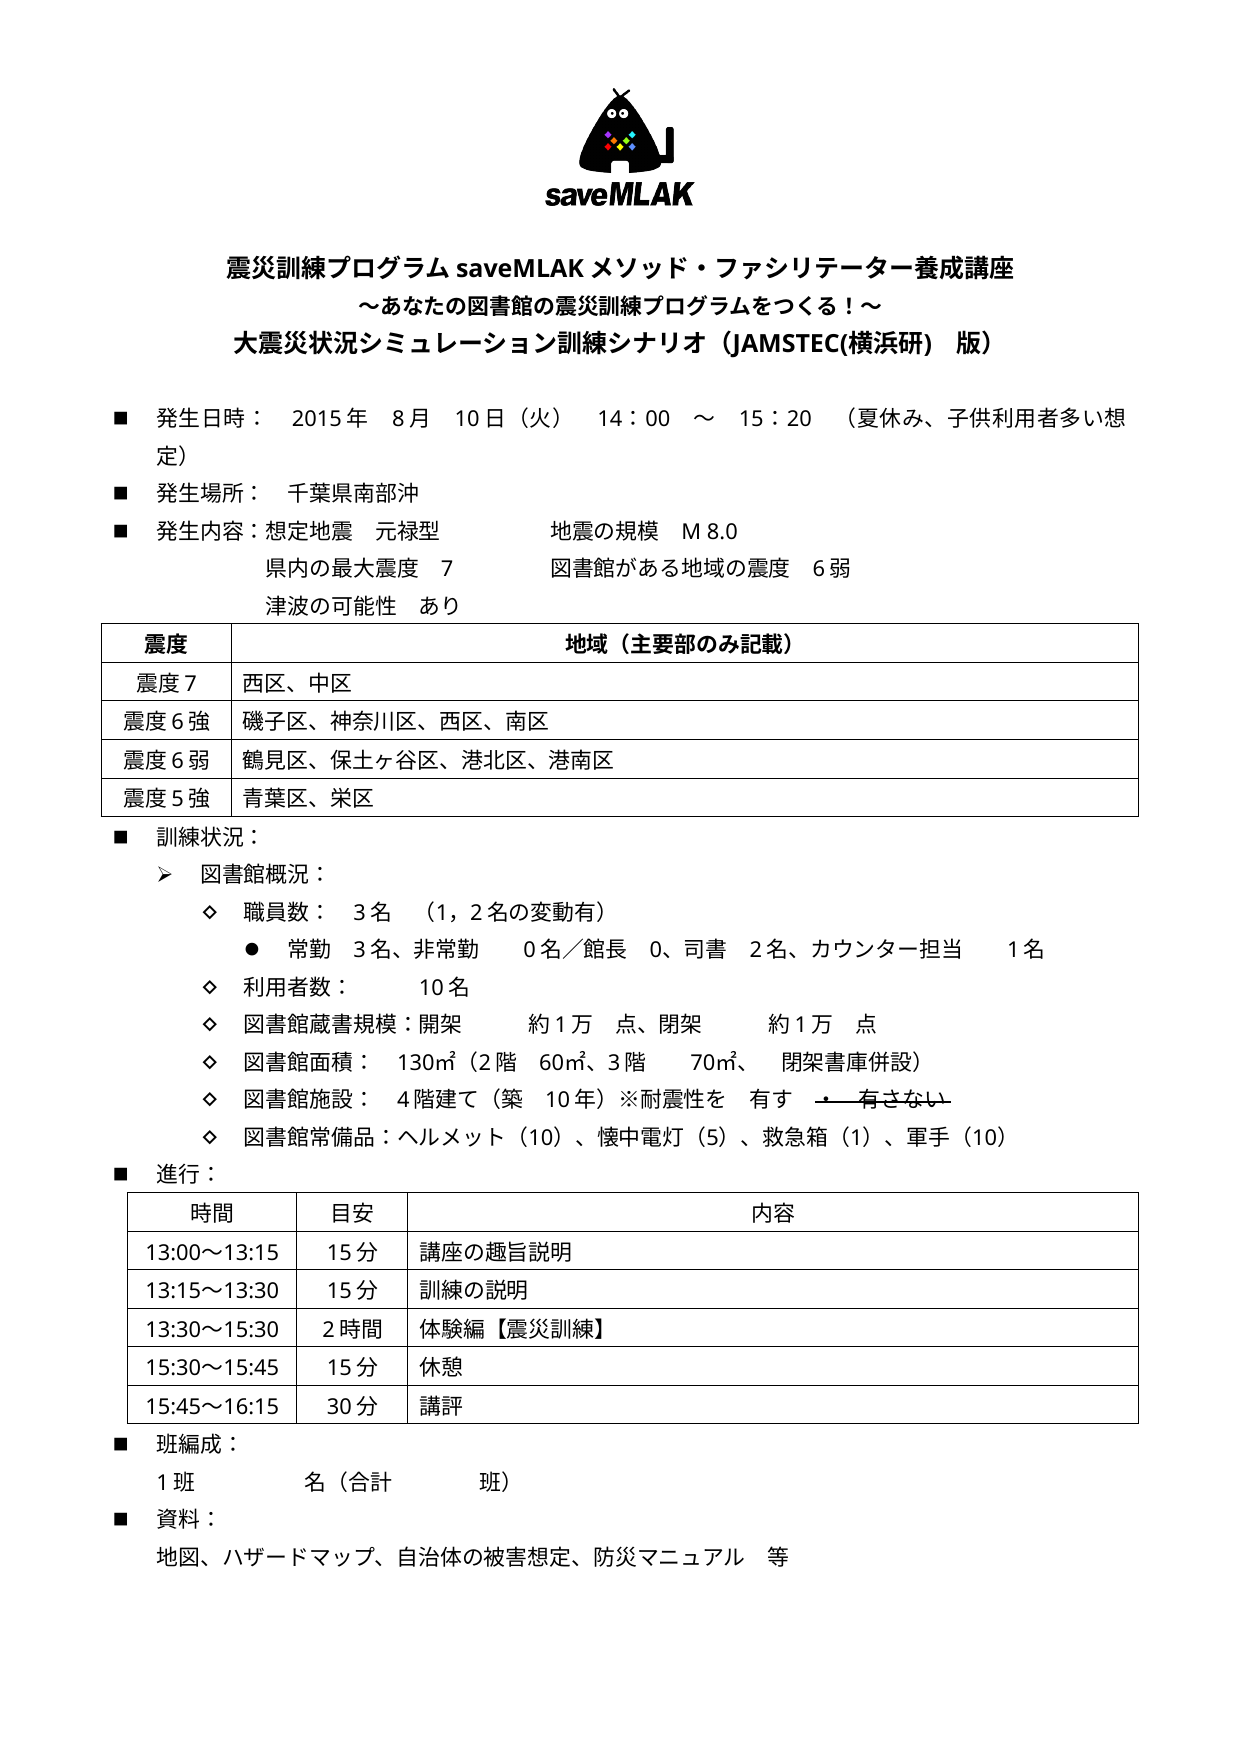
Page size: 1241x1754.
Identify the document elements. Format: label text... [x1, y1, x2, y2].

table_cell 2時間 [297, 1309, 407, 1346]
table_cell 15分 [297, 1347, 407, 1385]
text 震災訓練プログラムsaveMLAKメソッド・ファシリテーター養成講座 [112, 248, 1128, 286]
table_cell 15:30～15:45 [128, 1347, 296, 1385]
table_cell 13:15～13:30 [128, 1270, 296, 1308]
table_cell 震度6強 [102, 701, 231, 739]
list 1班 名（合計 班） [156, 1462, 1128, 1499]
list 進行： [112, 1154, 1128, 1192]
list 図書館蔵書規模：開架 約1万 点、閉架 約1万 点 [200, 1004, 1128, 1042]
table_header 地域（主要部のみ記載） [232, 624, 1138, 662]
list 図書館面積： 130㎡（2階 60㎡、3階 70㎡、 閉架書庫併設） [200, 1042, 1128, 1079]
picture [545, 88, 695, 206]
table_cell 震度5強 [102, 779, 231, 816]
text 大震災状況シミュレーション訓練シナリオ（JAMSTEC(横浜研) 版） [112, 323, 1128, 361]
list 発生内容：想定地震 元禄型 地震の規模 M 8.0 [112, 511, 1128, 548]
table_header 震度 [102, 624, 231, 662]
table_cell 震度7 [102, 663, 231, 700]
table_cell 鶴見区、保土ヶ谷区、港北区、港南区 [232, 740, 1138, 777]
text ～あなたの図書館の震災訓練プログラムをつくる！～ [112, 286, 1128, 323]
list 常勤 3名、非常勤 0名／館長 0、司書 2名、カウンター担当 1名 [244, 929, 1128, 967]
list 県内の最大震度 7 図書館がある地域の震度 6弱 [156, 548, 1128, 586]
list 利用者数： 10名 [200, 967, 1128, 1004]
list 資料： [112, 1499, 1128, 1537]
table_cell 磯子区、神奈川区、西区、南区 [232, 701, 1138, 739]
table_header 内容 [408, 1193, 1138, 1231]
table_cell 13:30～15:30 [128, 1309, 296, 1346]
table_cell 30分 [297, 1386, 407, 1423]
table_cell 13:00～13:15 [128, 1232, 296, 1269]
table_cell 休憩 [408, 1347, 1138, 1385]
list 発生場所： 千葉県南部沖 [112, 473, 1128, 511]
table_cell 訓練の説明 [408, 1270, 1138, 1308]
list 発生日時： 2015年 8月 10日（火） 14：00 ～ 15：20 （夏休み、子供利用者多い想定） [112, 398, 1128, 473]
list 津波の可能性 あり [156, 586, 1128, 623]
list 職員数： 3名 （1，2名の変動有） [200, 892, 1128, 929]
list 班編成： [112, 1424, 1128, 1462]
list 図書館概況： [156, 854, 1128, 892]
table_cell 15分 [297, 1270, 407, 1308]
table_cell 講座の趣旨説明 [408, 1232, 1138, 1269]
list 図書館施設： 4階建て（築 10年）※耐震性を 有す ・ 有さない [200, 1079, 1128, 1117]
list 訓練状況： [112, 817, 1128, 854]
table_cell 震度6弱 [102, 740, 231, 777]
table_cell 体験編【震災訓練】 [408, 1309, 1138, 1346]
table_header 目安 [297, 1193, 407, 1231]
table_cell 15分 [297, 1232, 407, 1269]
table_header 時間 [128, 1193, 296, 1231]
table_cell 講評 [408, 1386, 1138, 1423]
table_cell 西区、中区 [232, 663, 1138, 700]
table_cell 15:45～16:15 [128, 1386, 296, 1423]
list 図書館常備品：ヘルメット（10）、懐中電灯（5）、救急箱（1）、軍手（10） [200, 1117, 1128, 1154]
list 地図、ハザードマップ、自治体の被害想定、防災マニュアル 等 [156, 1537, 1128, 1574]
table_cell 青葉区、栄区 [232, 779, 1138, 816]
